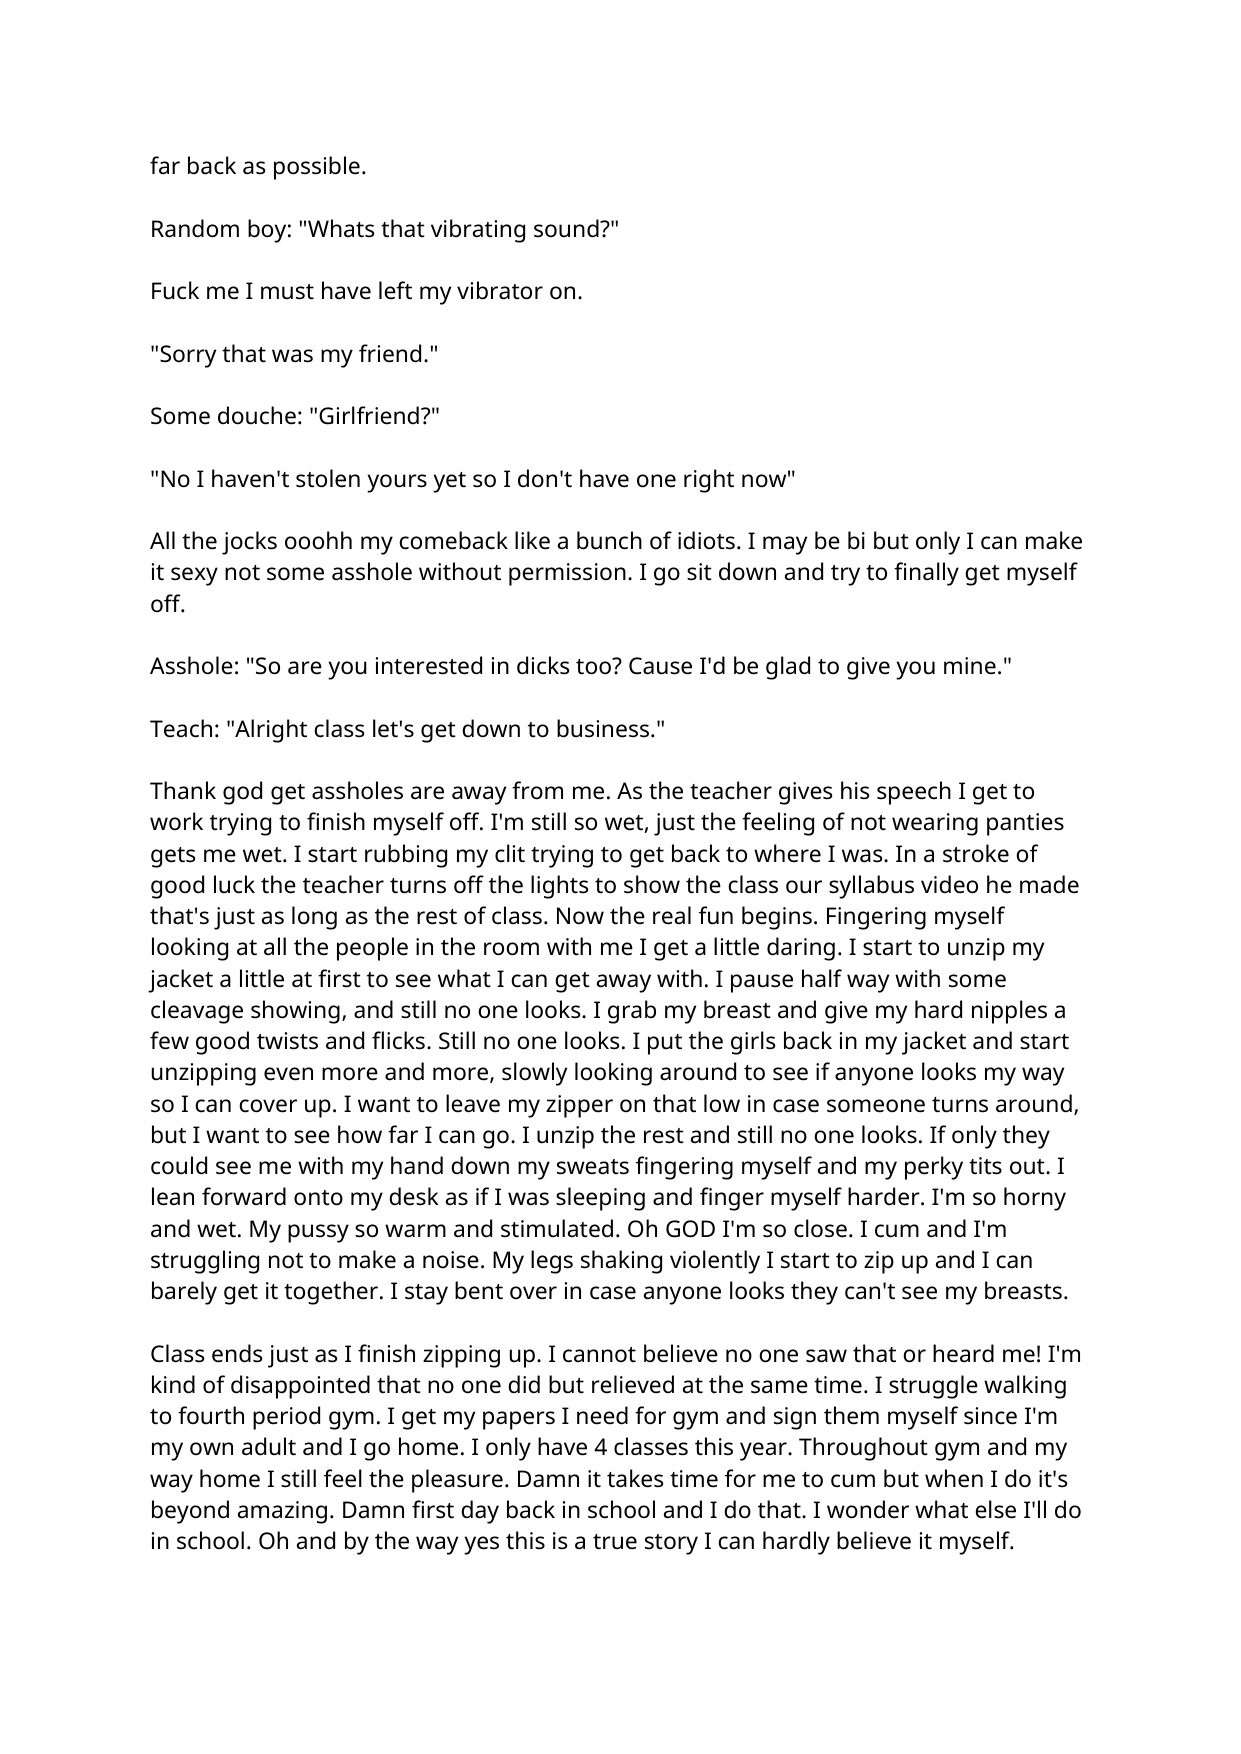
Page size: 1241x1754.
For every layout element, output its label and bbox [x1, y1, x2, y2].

text [150, 150, 1090, 1587]
